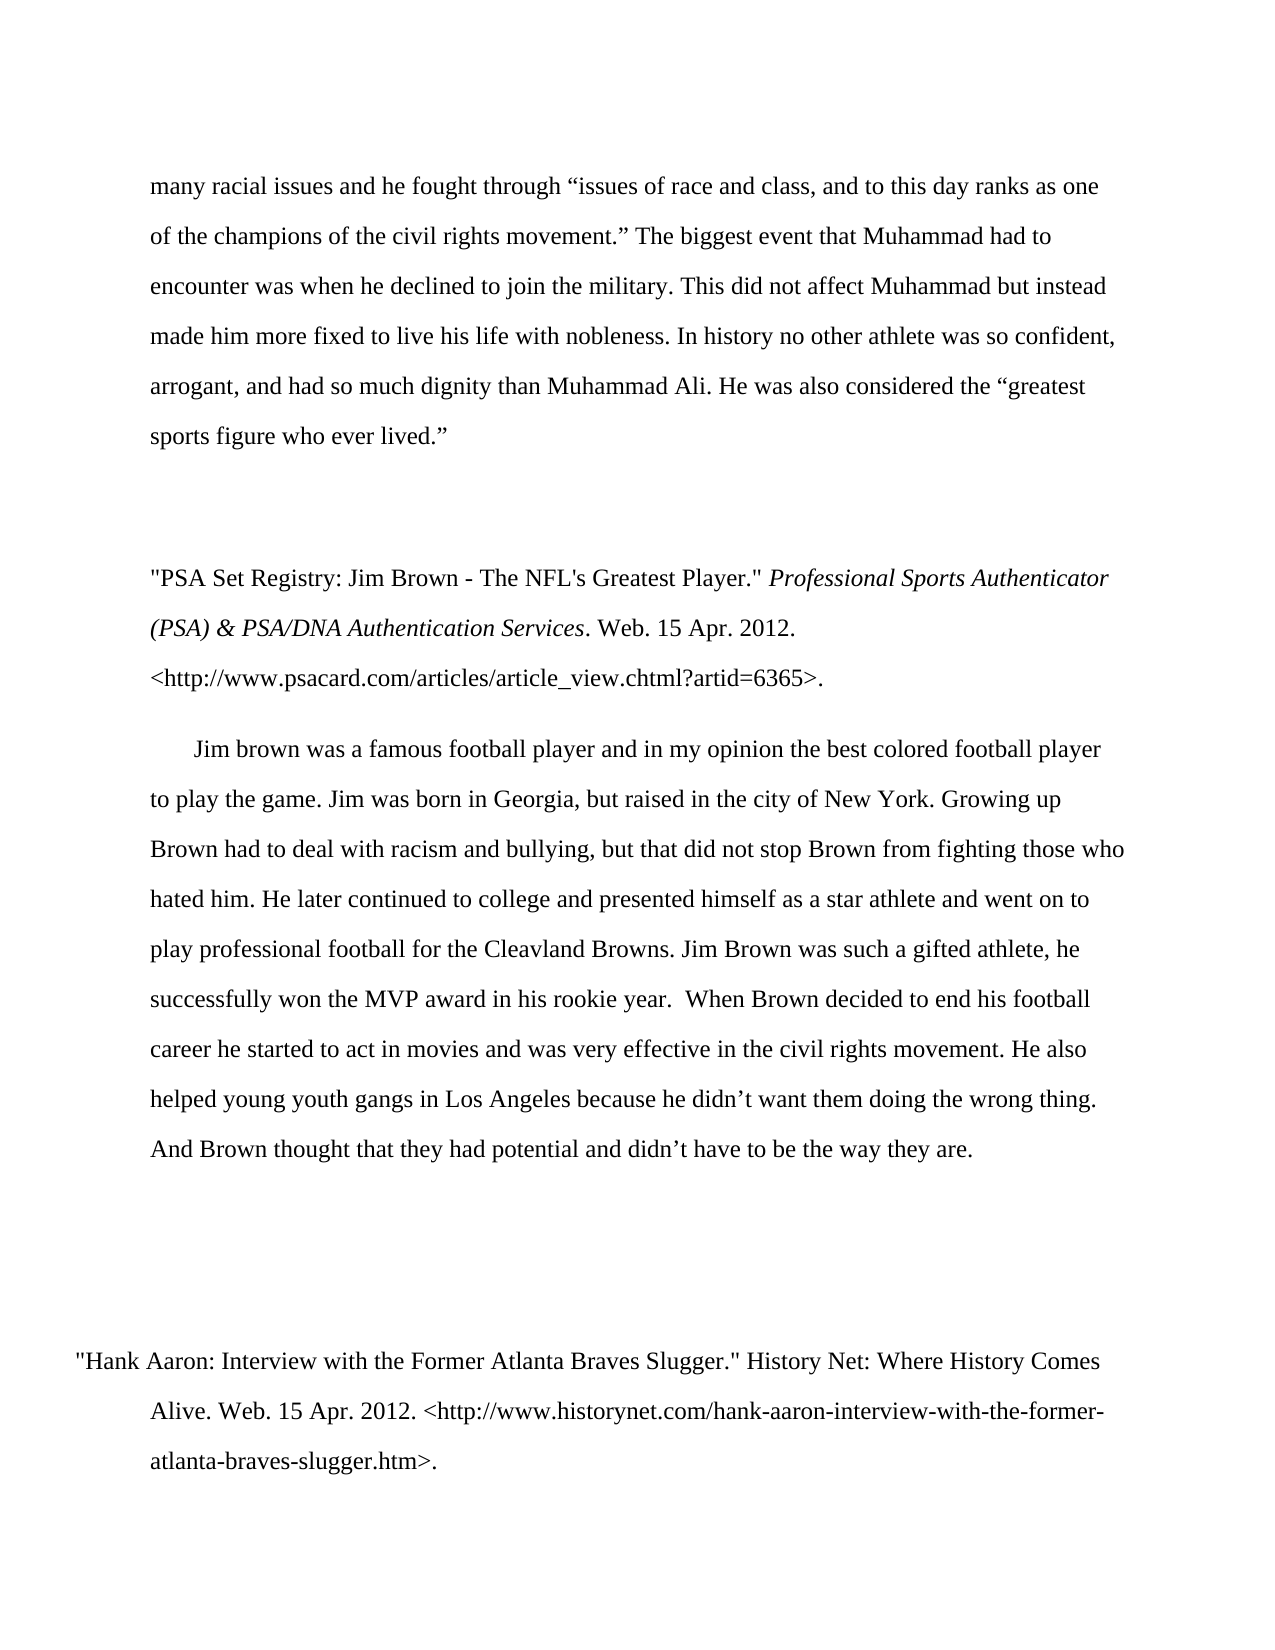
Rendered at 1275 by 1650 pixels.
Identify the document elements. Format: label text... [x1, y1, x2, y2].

text "PSA Set Registry: Jim Brown - The NFL's Greatest Player." Professional Sports Authenticator (PSA) & PSA/DNA Authentication Services. Web. 15 Apr. 2012. <http://www.psacard.com/articles/article_view.chtml?artid=6365>. [75, 542, 1125, 692]
text Jim brown was a famous football player and in my opinion the best colored football player to play the game. Jim was born in Georgia, but raised in the city of New York. Growing up Brown had to deal with racism and bullying, but that did not stop Brown from fighting those who hated him. He later continued to college and presented himself as a star athlete and went on to play professional football for the Cleavland Browns. Jim Brown was such a gifted athlete, he successfully won the MVP award in his rookie year. When Brown decided to end his football career he started to act in movies and was very effective in the civil rights movement. He also helped young youth gangs in Los Angeles because he didn’t want them doing the wrong thing. And Brown thought that they had potential and didn’t have to be the way they are. [75, 712, 1125, 1162]
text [75, 150, 1125, 450]
text "Hank Aaron: Interview with the Former Atlanta Braves Slugger." History Net: Where History Comes Alive. Web. 15 Apr. 2012. <http://www.historynet.com/hank-aaron-interview-with-the-former-atlanta-braves-slugger.htm>. [75, 1325, 1125, 1475]
